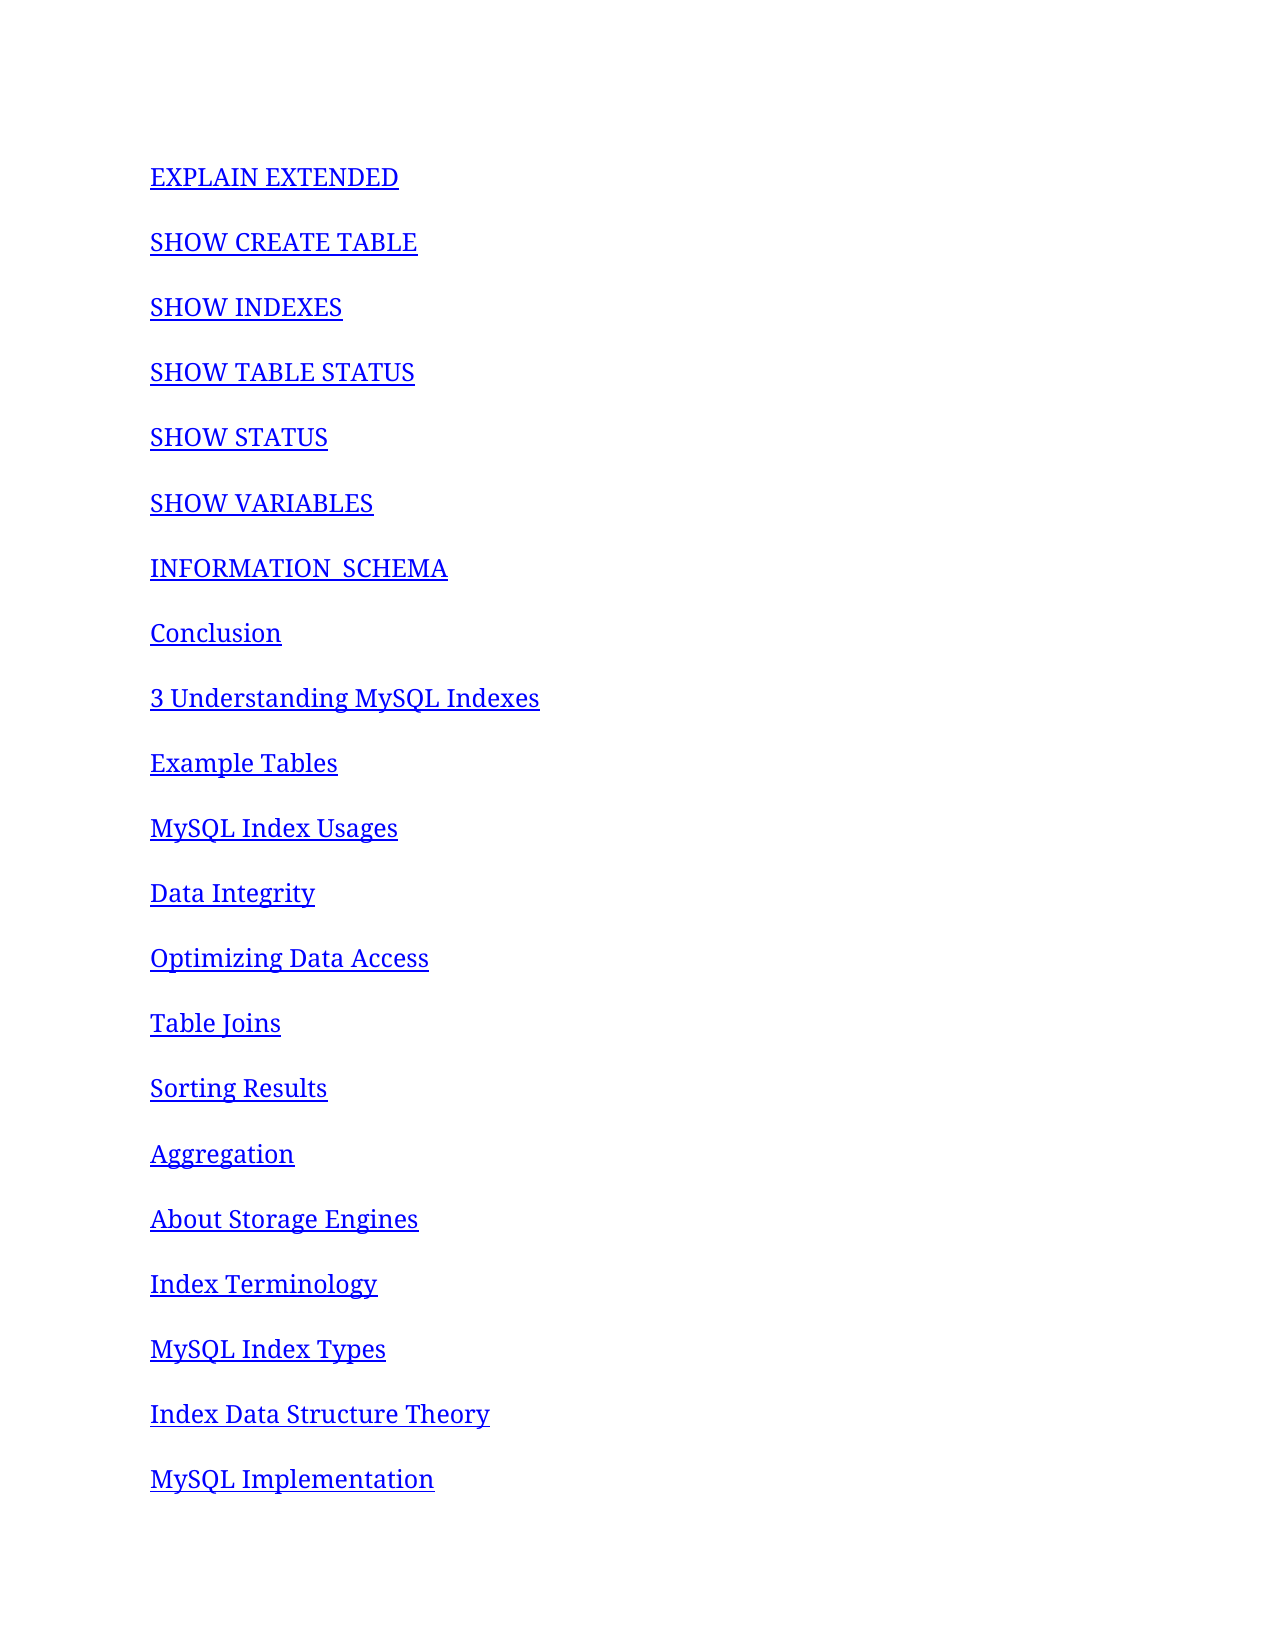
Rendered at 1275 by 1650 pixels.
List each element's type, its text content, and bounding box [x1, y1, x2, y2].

text Table Joins [150, 996, 1125, 1040]
text 3 Understanding MySQL Indexes [150, 671, 1125, 714]
text SHOW TABLE STATUS [150, 345, 1125, 389]
text SHOW CREATE TABLE [150, 215, 1125, 259]
text SHOW INDEXES [150, 280, 1125, 324]
text Optimizing Data Access [150, 931, 1125, 975]
text Aggregation [150, 1127, 1125, 1170]
text Index Terminology [150, 1257, 1125, 1301]
text About Storage Engines [150, 1192, 1125, 1235]
text Conclusion [150, 606, 1125, 649]
text MySQL Index Usages [150, 801, 1125, 845]
text Sorting Results [150, 1061, 1125, 1105]
text MySQL Implementation [150, 1452, 1125, 1496]
text MySQL Index Types [150, 1322, 1125, 1366]
text INFORMATION_SCHEMA [150, 541, 1125, 584]
text Index Data Structure Theory [150, 1387, 1125, 1431]
text Data Integrity [150, 866, 1125, 910]
text SHOW VARIABLES [150, 476, 1125, 519]
text EXPLAIN EXTENDED [150, 150, 1125, 194]
text Example Tables [150, 736, 1125, 780]
text SHOW STATUS [150, 410, 1125, 454]
